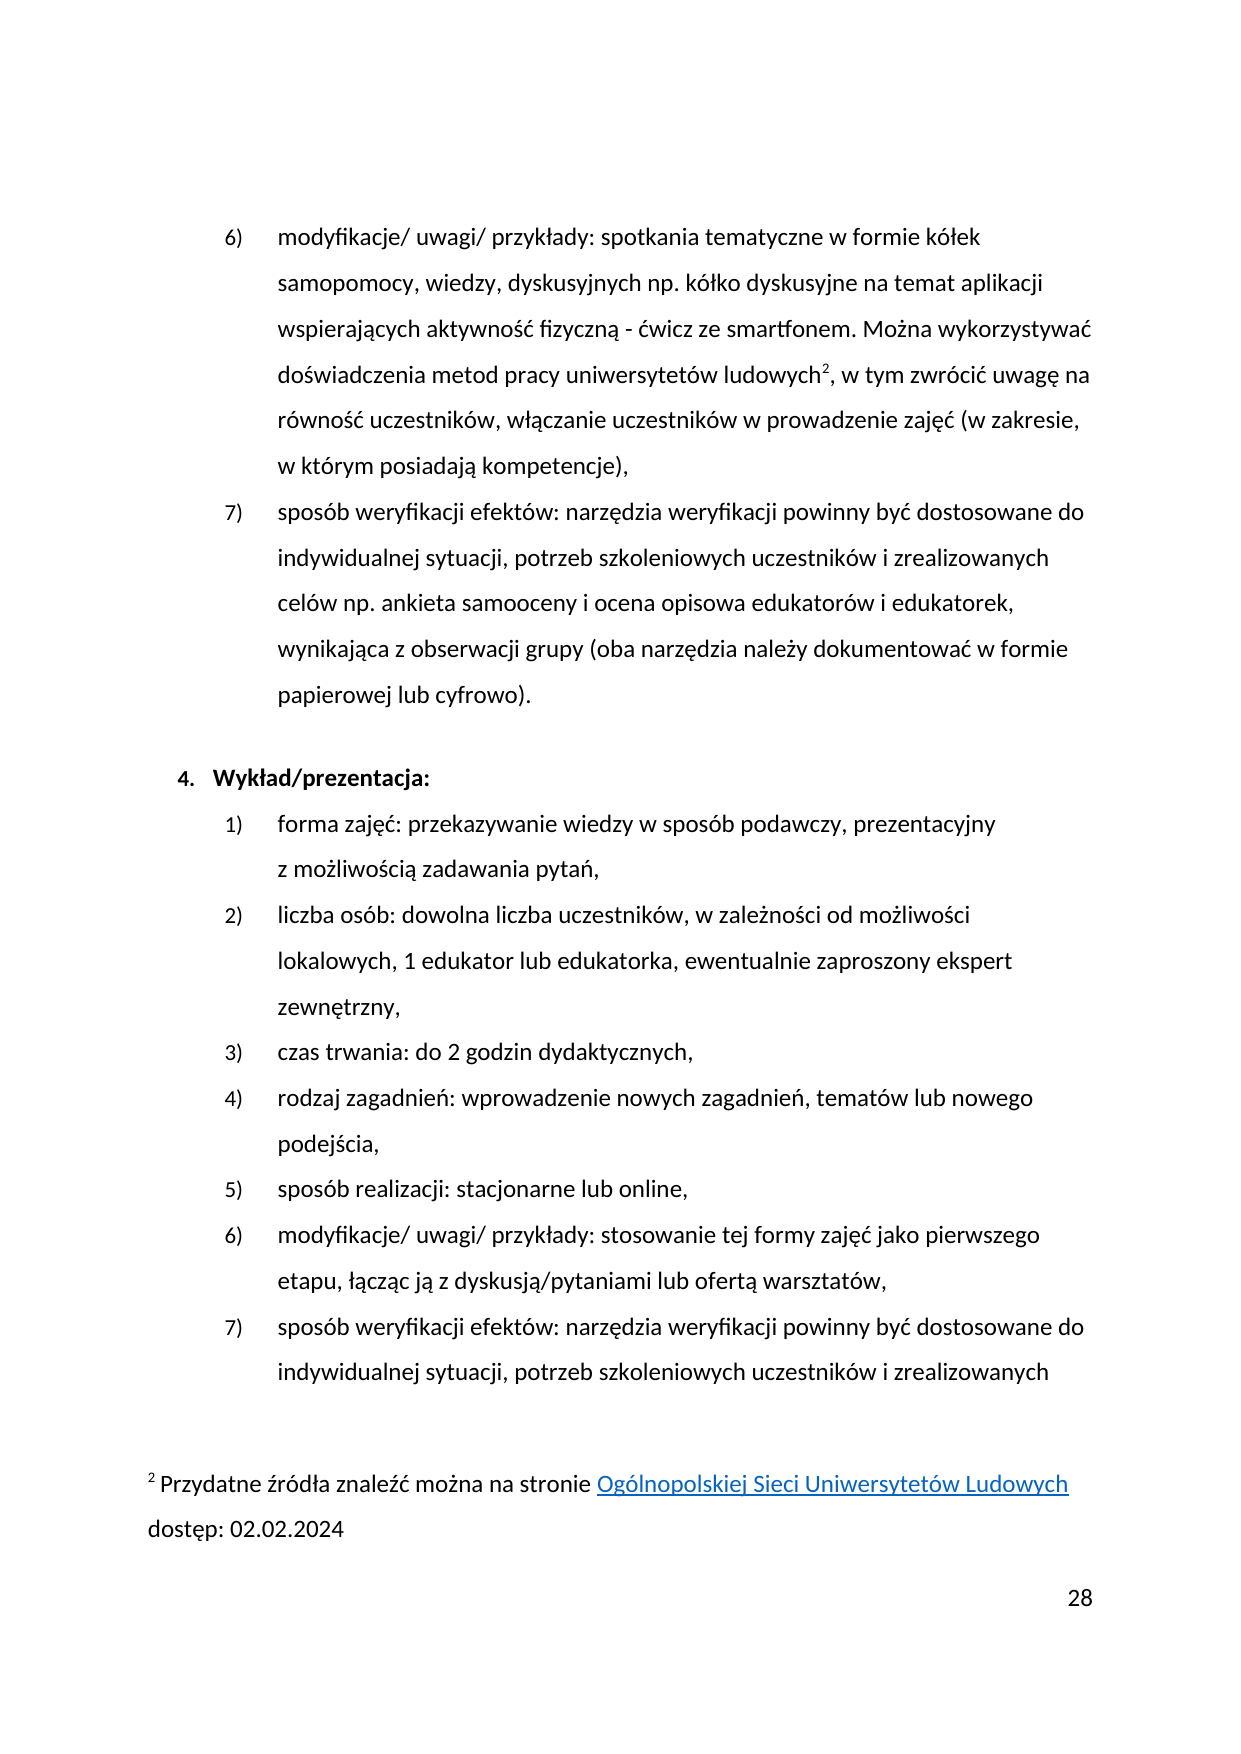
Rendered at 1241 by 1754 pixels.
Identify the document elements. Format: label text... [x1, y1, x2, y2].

list Wykład/prezentacja: [177, 762, 1093, 793]
list forma zajęć: przekazywanie wiedzy w sposób podawczy, prezentacyjny z możliwością zadawania pytań, [224, 808, 1093, 884]
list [224, 1311, 1093, 1387]
list modyfikacje/ uwagi/ przykłady: stosowanie tej formy zajęć jako pierwszego etapu, łącząc ją z dyskusją/pytaniami lub ofertą warsztatów, [224, 1219, 1093, 1296]
list sposób realizacji: stacjonarne lub online, [224, 1174, 1093, 1204]
list czas trwania: do 2 godzin dydaktycznych, [224, 1036, 1093, 1067]
list modyfikacje/ uwagi/ przykłady: spotkania tematyczne w formie kółek samopomocy, wiedzy, dyskusyjnych np. kółko dyskusyjne na temat aplikacji wspierających aktywność fizyczną - ćwicz ze smartfonem. Można wykorzystywać doświadczenia metod pracy uniwersytetów ludowych, w tym zwrócić uwagę na równość uczestników, włączanie uczestników w prowadzenie zajęć (w zakresie, w którym posiadają kompetencje), [224, 222, 1093, 481]
list sposób weryfikacji efektów: narzędzia weryfikacji powinny być dostosowane do indywidualnej sytuacji, potrzeb szkoleniowych uczestników i zrealizowanych celów np. ankieta samooceny i ocena opisowa edukatorów i edukatorek, wynikająca z obserwacji grupy (oba narzędzia należy dokumentować w formie papierowej lub cyfrowo). [224, 496, 1093, 709]
list liczba osób: dowolna liczba uczestników, w zależności od możliwości lokalowych, 1 edukator lub edukatorka, ewentualnie zaproszony ekspert zewnętrzny, [224, 899, 1093, 1021]
list rodzaj zagadnień: wprowadzenie nowych zagadnień, tematów lub nowego podejścia, [224, 1082, 1093, 1158]
